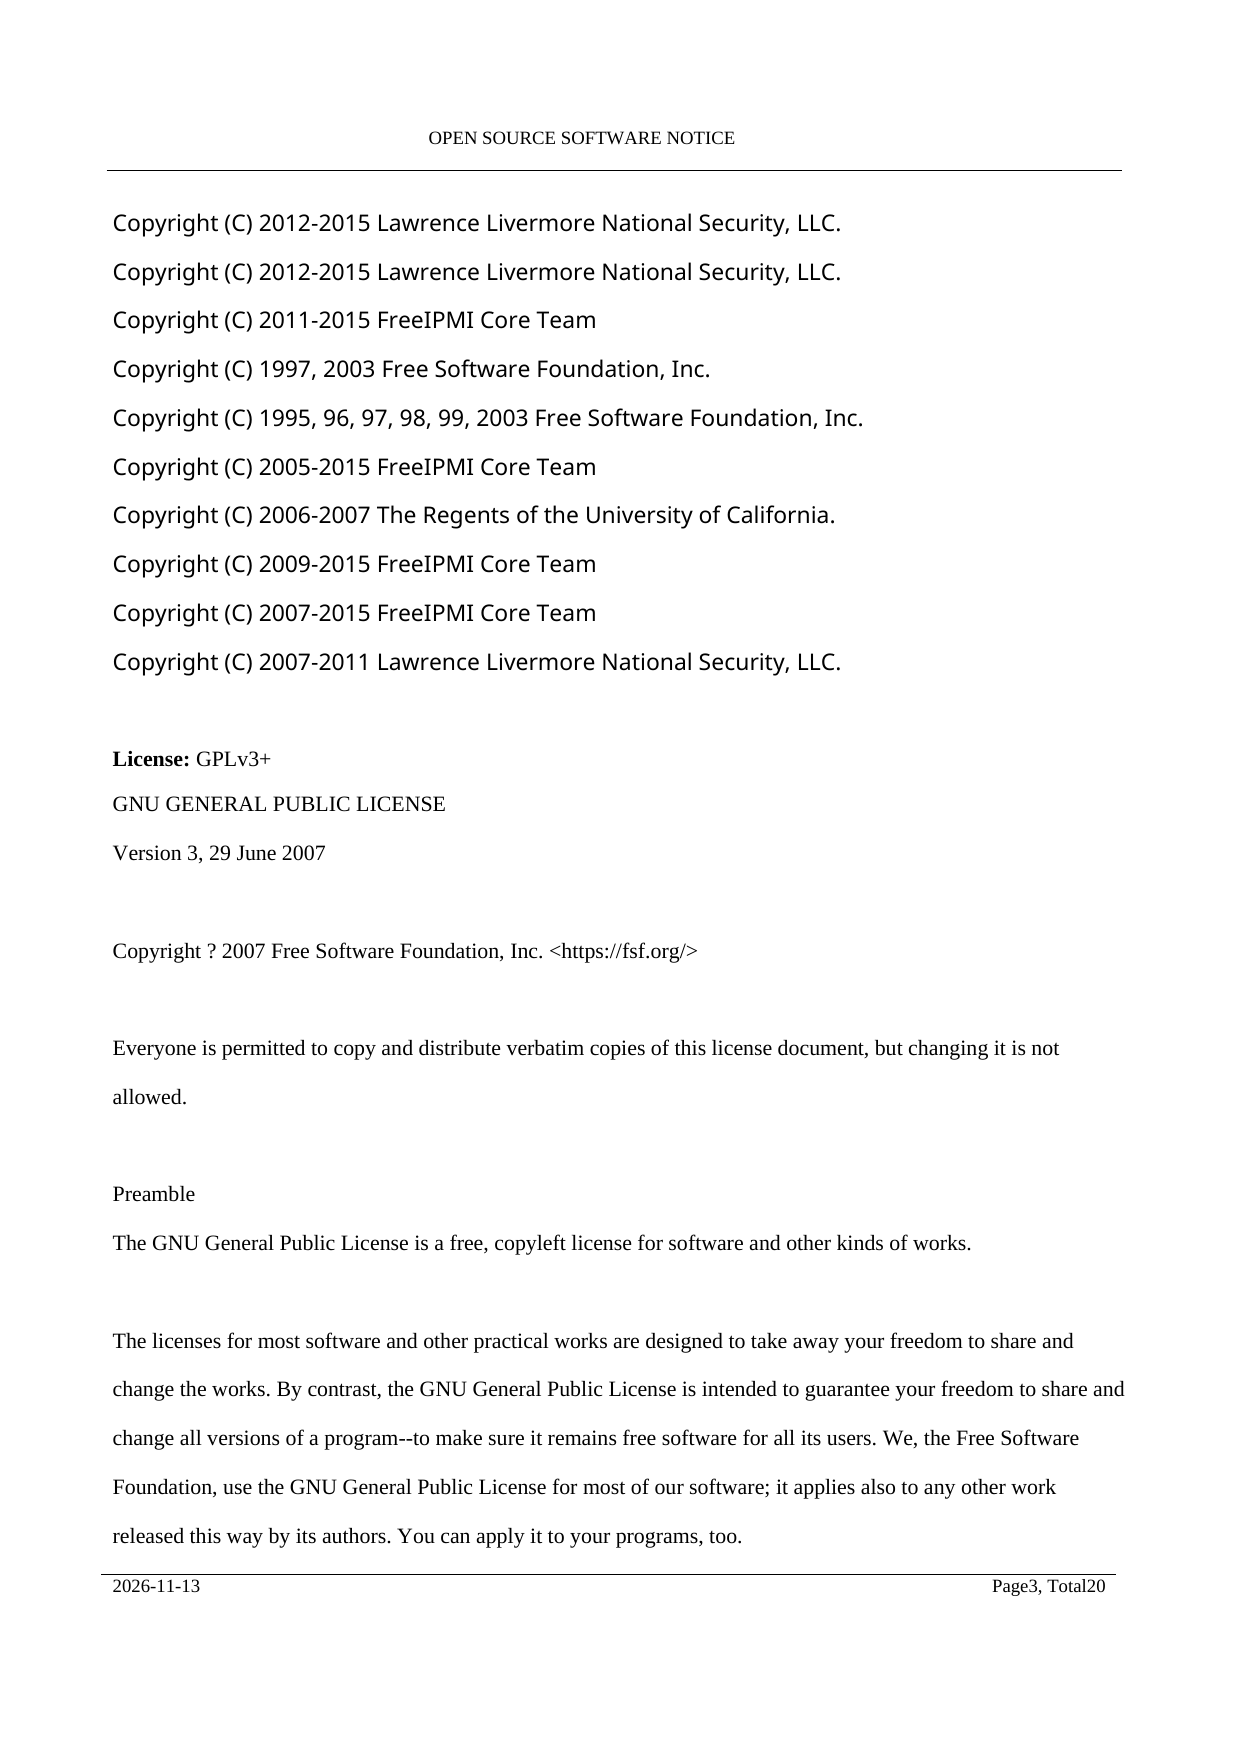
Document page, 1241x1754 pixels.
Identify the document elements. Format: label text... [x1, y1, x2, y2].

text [112, 788, 1128, 1551]
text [112, 206, 1128, 726]
text License: GPLv3+ [112, 743, 1128, 775]
